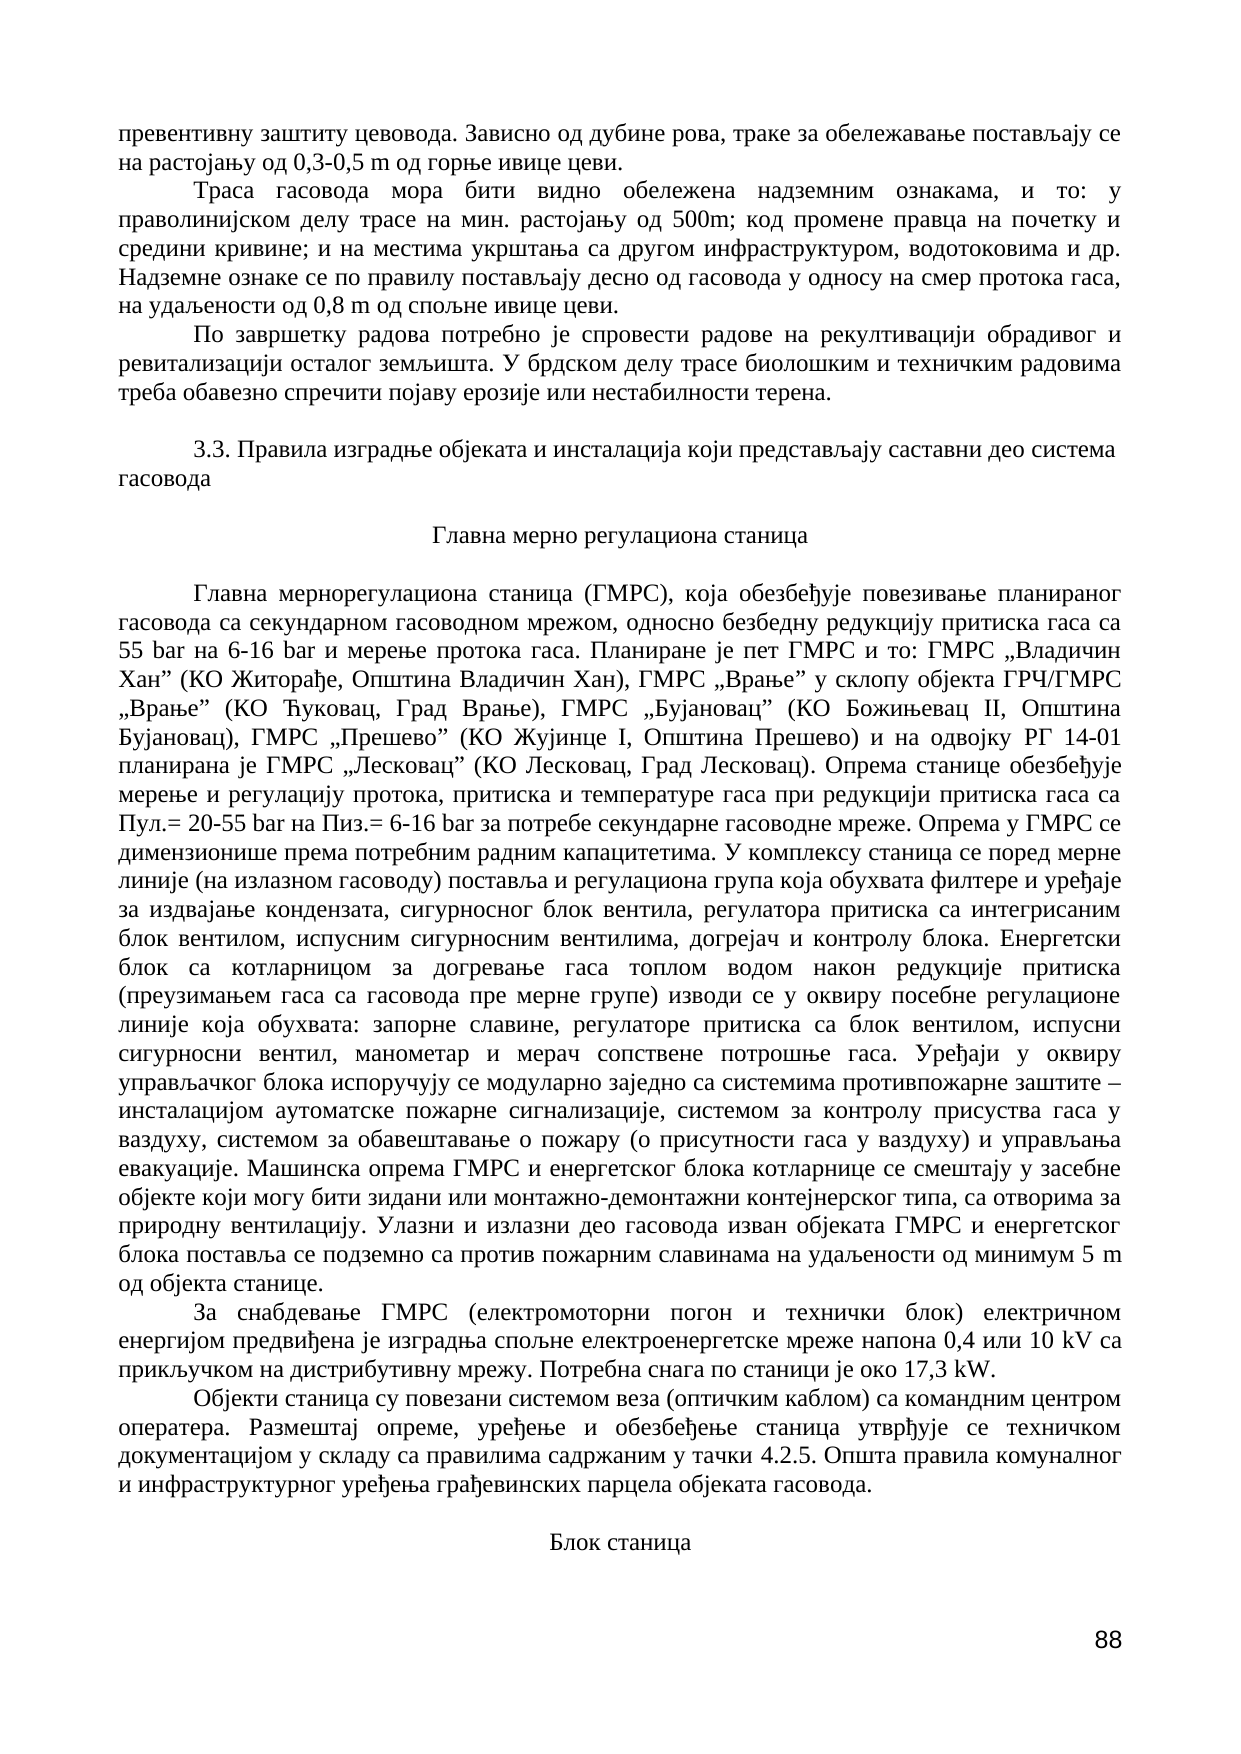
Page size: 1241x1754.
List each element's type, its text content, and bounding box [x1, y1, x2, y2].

text Главна мернорегулациона станица (ГМРС), која обезбеђује повезивање планираног гасовода са секундарном гасоводном мрежом, односно безбедну редукцију притиска гаса са 55 bar на 6-16 bar и мерење протока гаса. Планиране је пет ГМРС и то: ГМРС „Владичин Хан” (КО Житорађе, Општина Владичин Хан), ГМРС „Врање” у склопу објекта ГРЧ/ГМРС „Врање” (КО Ћуковац, Град Врање), ГМРС „Бујановац” (КО Божињевац II, Општина Бујановац), ГМРС „Прешево” (КО Жујинце I, Општина Прешево) и на одвојку РГ 14-01 планирана је ГМРС „Лесковац” (КО Лесковац, Град Лесковац). Опрема станице обезбеђује мерење и регулацију протока, притиска и температуре гаса при редукцији притиска гаса са Пул.= 20-55 bar на Пиз.= 6-16 bar за потребе секундарне гасоводне мреже. Опрема у ГМРС се димензионише према потребним радним капацитетима. У комплексу станица се поред мерне линије (на излазном гасоводу) поставља и регулациона група која обухвата филтере и уређаје за издвајање кондензата, сигурносног блок вентила, регулатора притиска са интегрисаним блок вентилом, испусним сигурносним вентилима, догрејач и контролу блока. Енергетски блок са котларницом за догревање гаса топлом водом након редукције притиска (преузимањем гаса са гасовода пре мерне групе) изводи се у оквиру посебне регулационе линије која обухвата: запорне славине, регулаторе притиска са блок вентилом, испусни сигурносни вентил, манометар и мерач сопствене потрошње гаса. Уређаји у оквиру управљачког блока испоручују се модуларно заједно са системима противпожарне заштите – инсталацијом аутоматске пожарне сигнализације, системом за контролу присуства гаса у ваздуху, системом за обавештавање о пожару (о присутности гаса у ваздуху) и управљања евакуације. Машинска опрема ГМРС и енергетског блока котларнице се смештају у засебне објекте који могу бити зидани или монтажно-демонтажни контејнерског типа, са отворима за природну вентилацију. Улазни и излазни део гасовода изван објеката ГМРС и енергетског блока поставља се подземно са против пожарним славинама на удаљености од минимум 5 m од објекта станице. [118, 578, 1122, 1297]
text Објекти станица су повезани системом веза (оптичким каблом) са командним центром оператера. Размештај опреме, уређење и обезбеђење станица утврђује се техничком документацијом у складу са правилима садржаним у тачки 4.2.5. Општа правила комуналног и инфраструктурног уређења грађевинских парцела објеката гасовода. [118, 1383, 1122, 1498]
subtitle 3.3. Правила изградње објеката и инсталација који представљају саставни део система гасовода [118, 434, 1122, 492]
subtitle Главна мерно регулациона станица [118, 521, 1122, 549]
text По завршетку радова потребно је спровести радове на рекултивацији обрадивог и ревитализацији осталог земљишта. У брдском делу трасе биолошким и техничким радовима треба обавезно спречити појаву ерозије или нестабилности терена. [118, 319, 1122, 406]
text Траса гасовода мора бити видно обележена надземним ознакама, и то: у праволинијском делу трасе на мин. растојању од 500m; код промене правца на почетку и средини кривине; и на местима укрштања са другом инфраструктуром, водотоковима и др. Надземне ознаке се по правилу постављају десно од гасовода у односу на смер протока гаса, на удаљености од 0,8 m од спољне ивице цеви. [118, 176, 1122, 319]
subtitle Блок станица [118, 1527, 1122, 1556]
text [118, 118, 1122, 176]
text За снабдевање ГМРС (електромоторни погон и технички блок) електричном енергијом предвиђена је изградња спољне електроенергетске мреже напона 0,4 или 10 kV са прикључком на дистрибутивну мрежу. Потребна снага по станици је око 17,3 kW. [118, 1297, 1122, 1383]
